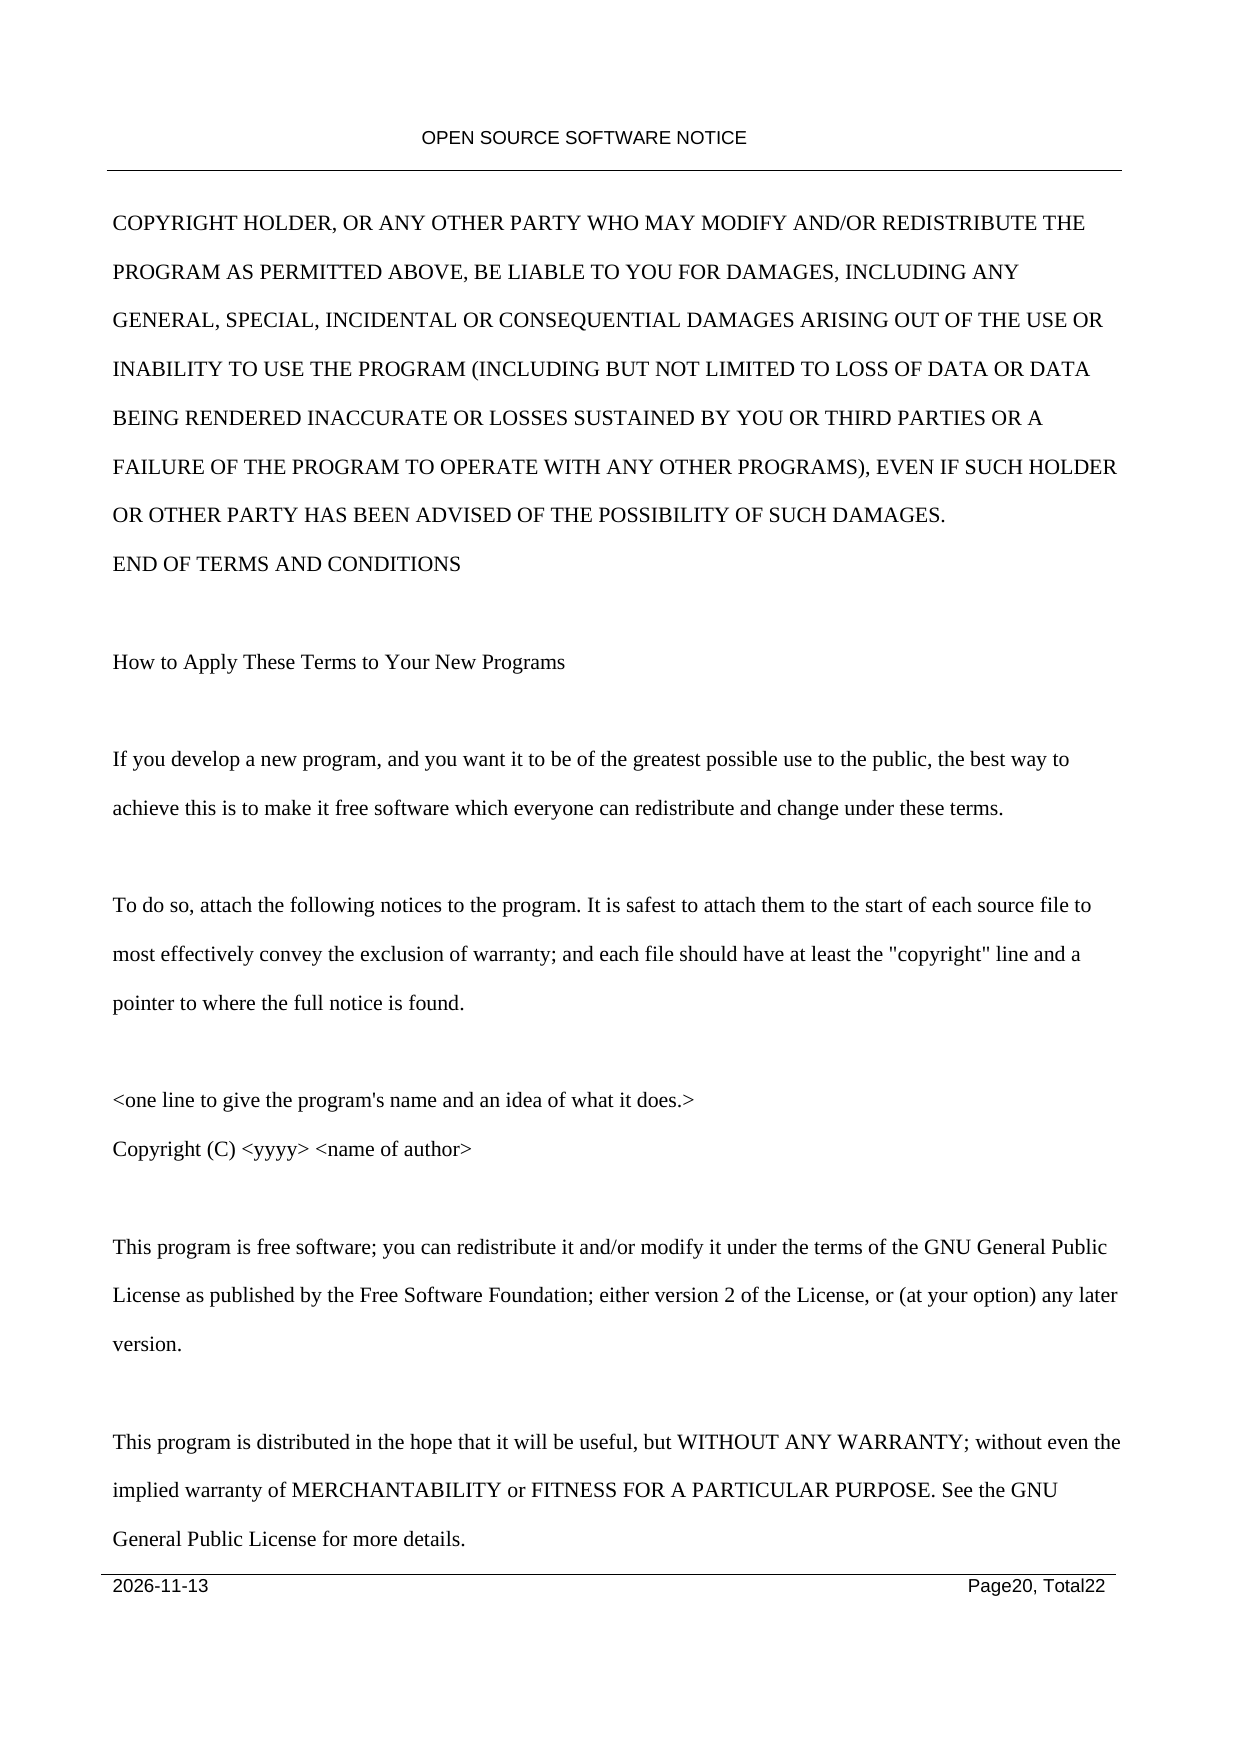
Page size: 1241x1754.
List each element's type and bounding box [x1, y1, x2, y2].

text [112, 206, 1128, 1555]
